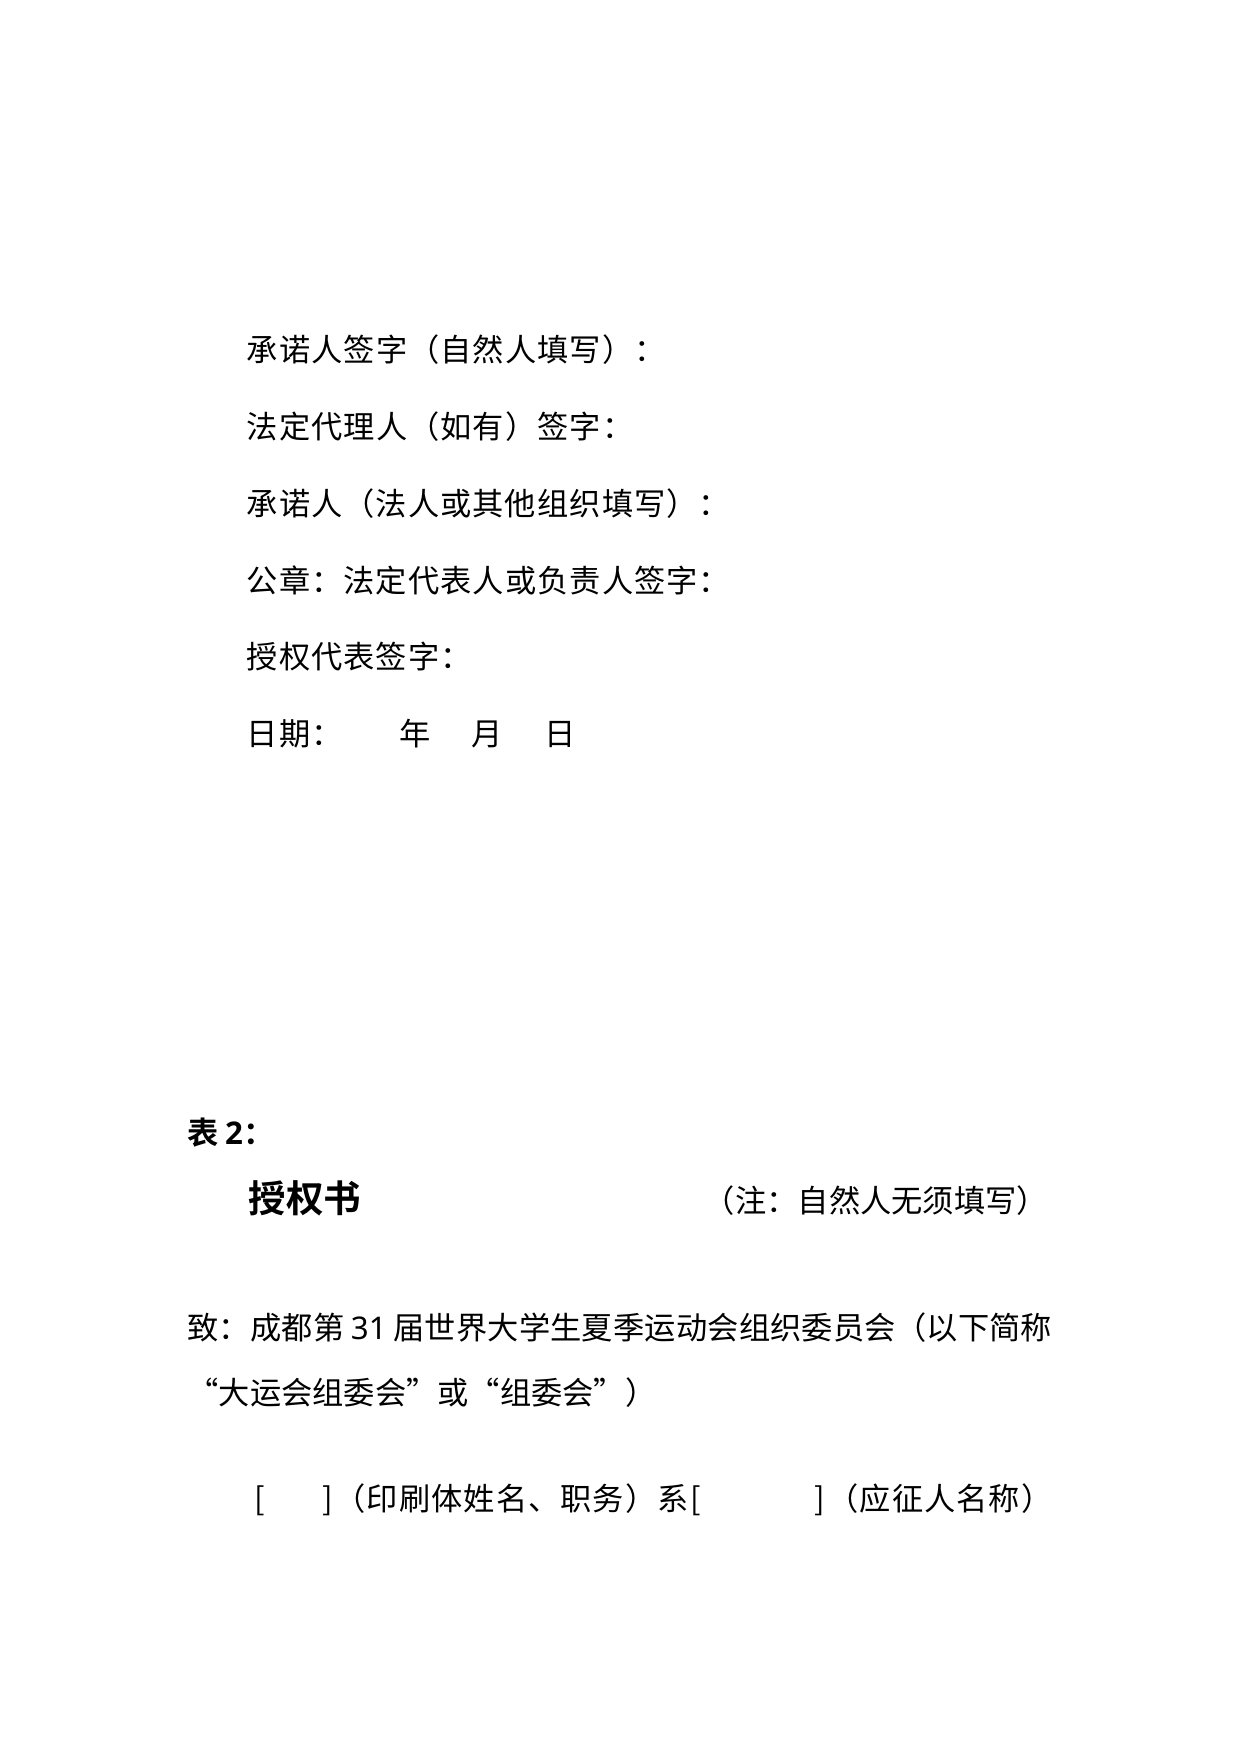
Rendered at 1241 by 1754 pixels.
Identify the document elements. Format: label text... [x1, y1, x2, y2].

text 公章：法定代表人或负责人签字： [247, 546, 1053, 611]
text 致：成都第31届世界大学生夏季运动会组织委员会（以下简称“大运会组委会”或“组委会”） [187, 1293, 1053, 1423]
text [187, 1464, 1053, 1529]
text 授权书 （注：自然人无须填写） [225, 1163, 1053, 1228]
text 法定代理人（如有）签字： [247, 392, 1053, 457]
text 日期： 年 月 日 [247, 699, 1053, 764]
text 承诺人签字（自然人填写）： [247, 316, 1053, 381]
text 承诺人（法人或其他组织填写）： [247, 469, 1053, 534]
text 授权代表签字： [247, 623, 1053, 688]
text 表2： [187, 1098, 1053, 1163]
